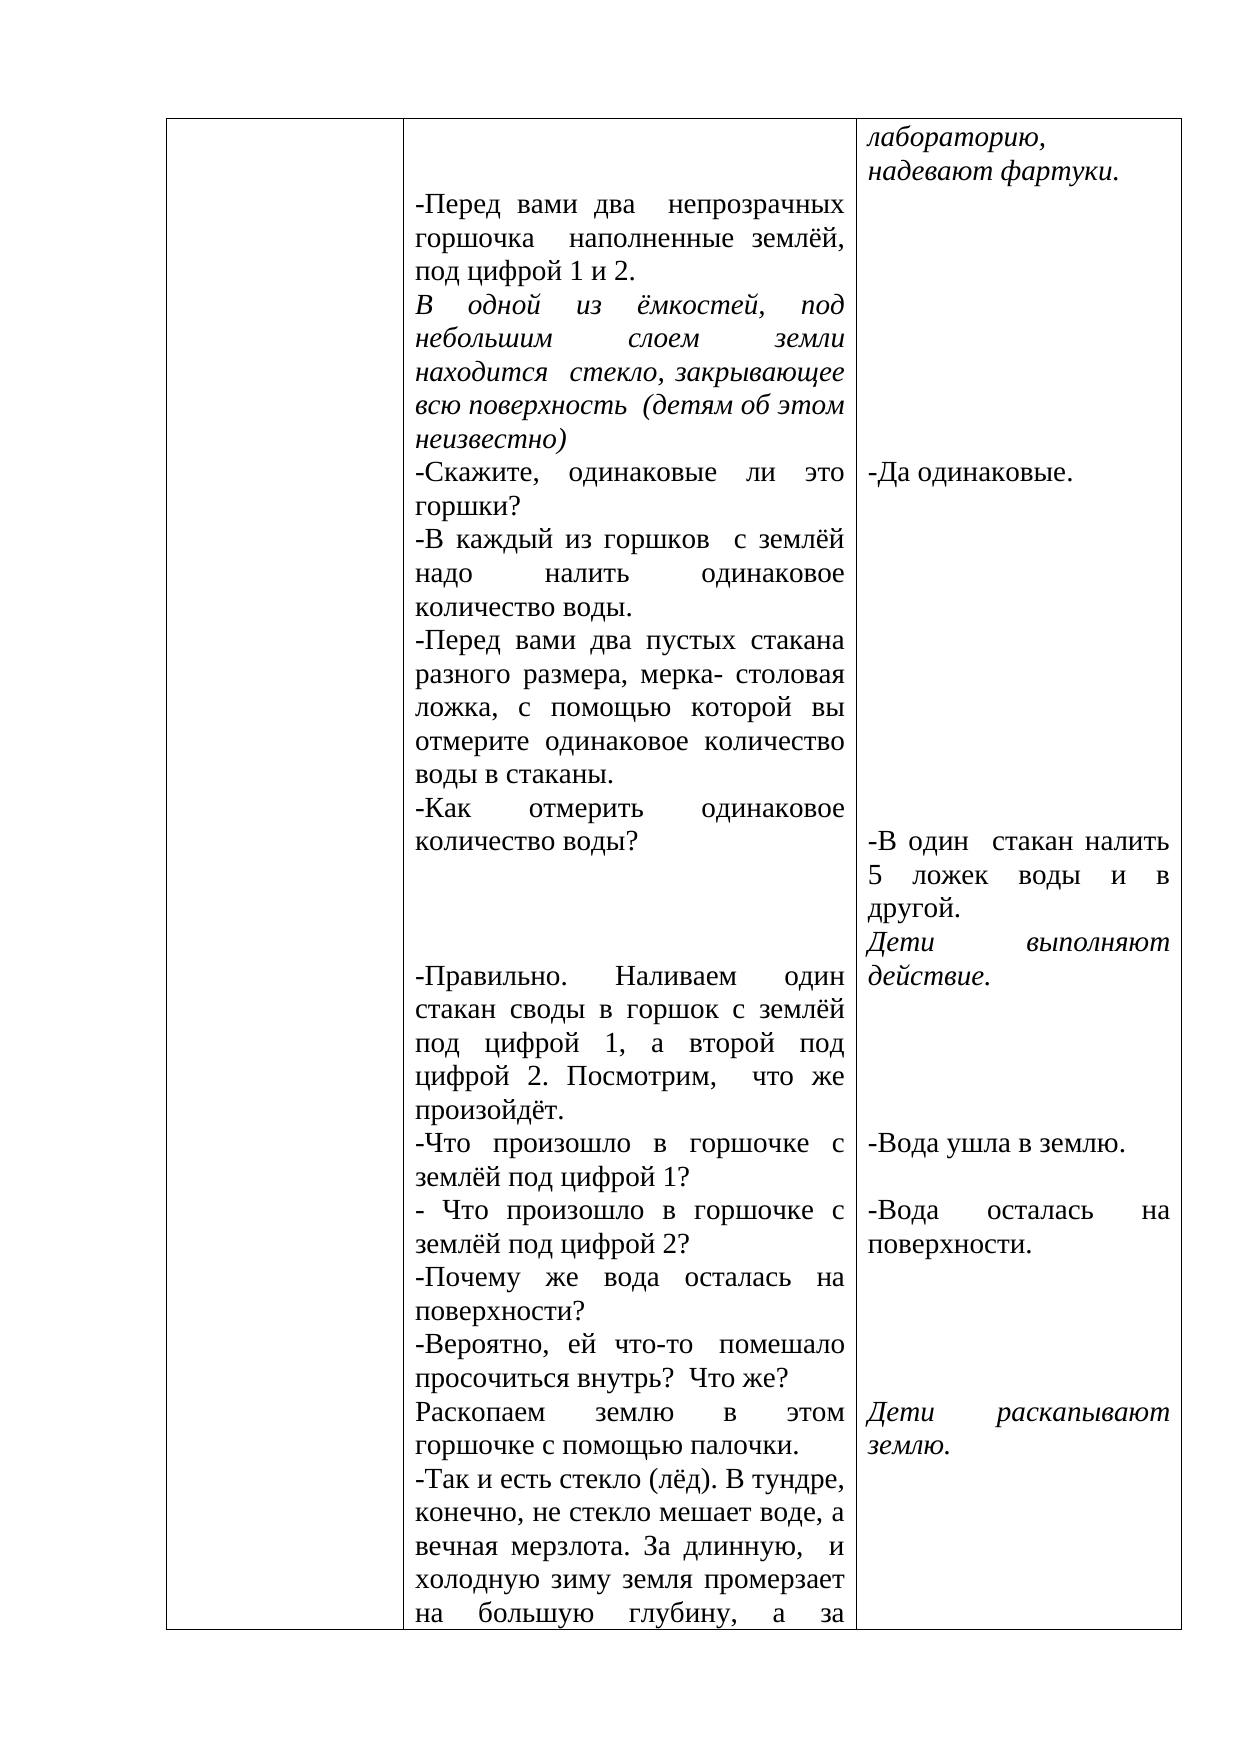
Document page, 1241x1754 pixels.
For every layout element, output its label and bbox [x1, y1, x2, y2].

table_cell [167, 119, 403, 1628]
table_cell [404, 119, 856, 1628]
table_cell [857, 119, 1181, 1628]
